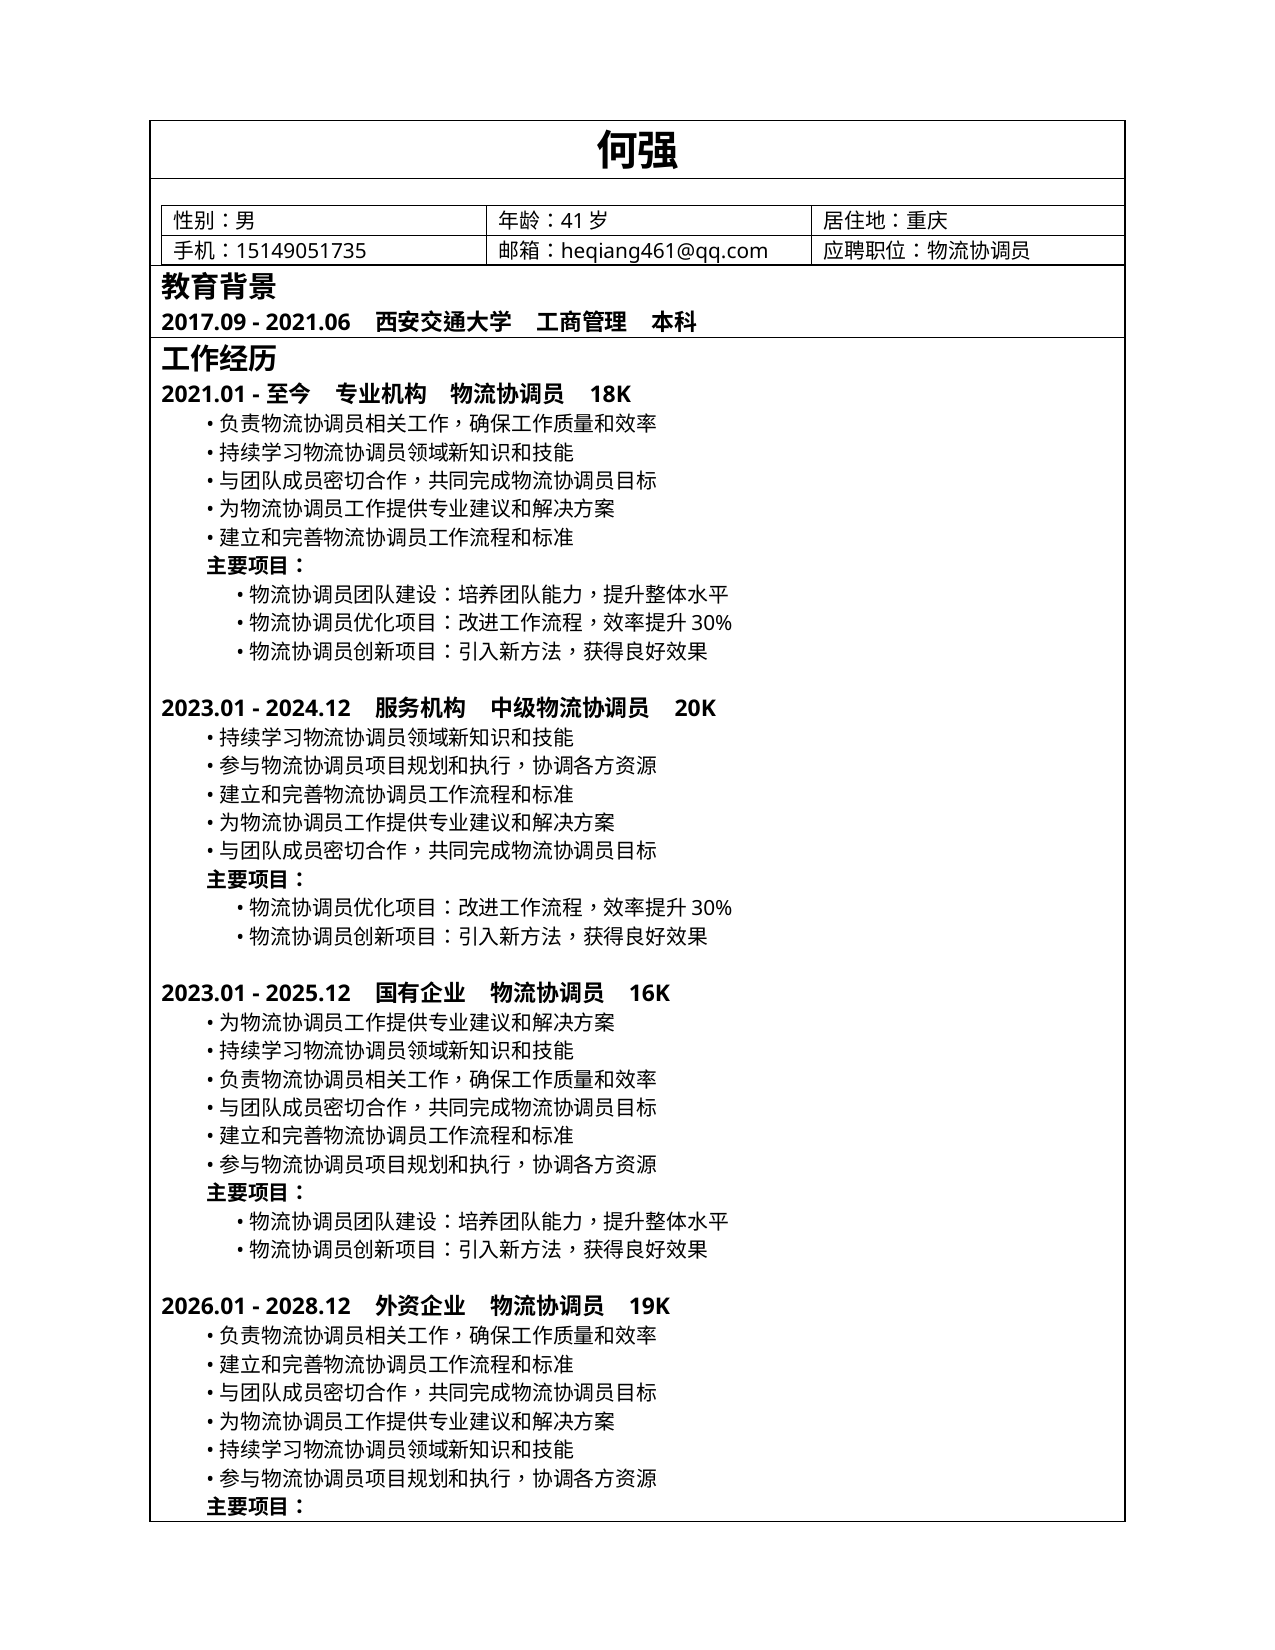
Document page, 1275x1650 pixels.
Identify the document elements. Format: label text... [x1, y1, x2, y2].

table_header 何强 [151, 121, 1124, 178]
table_cell [151, 179, 1124, 265]
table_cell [151, 338, 1124, 1521]
table_cell 教育背景 2017.09 - 2021.06 西安交通大学 工商管理 本科 [151, 266, 1124, 337]
